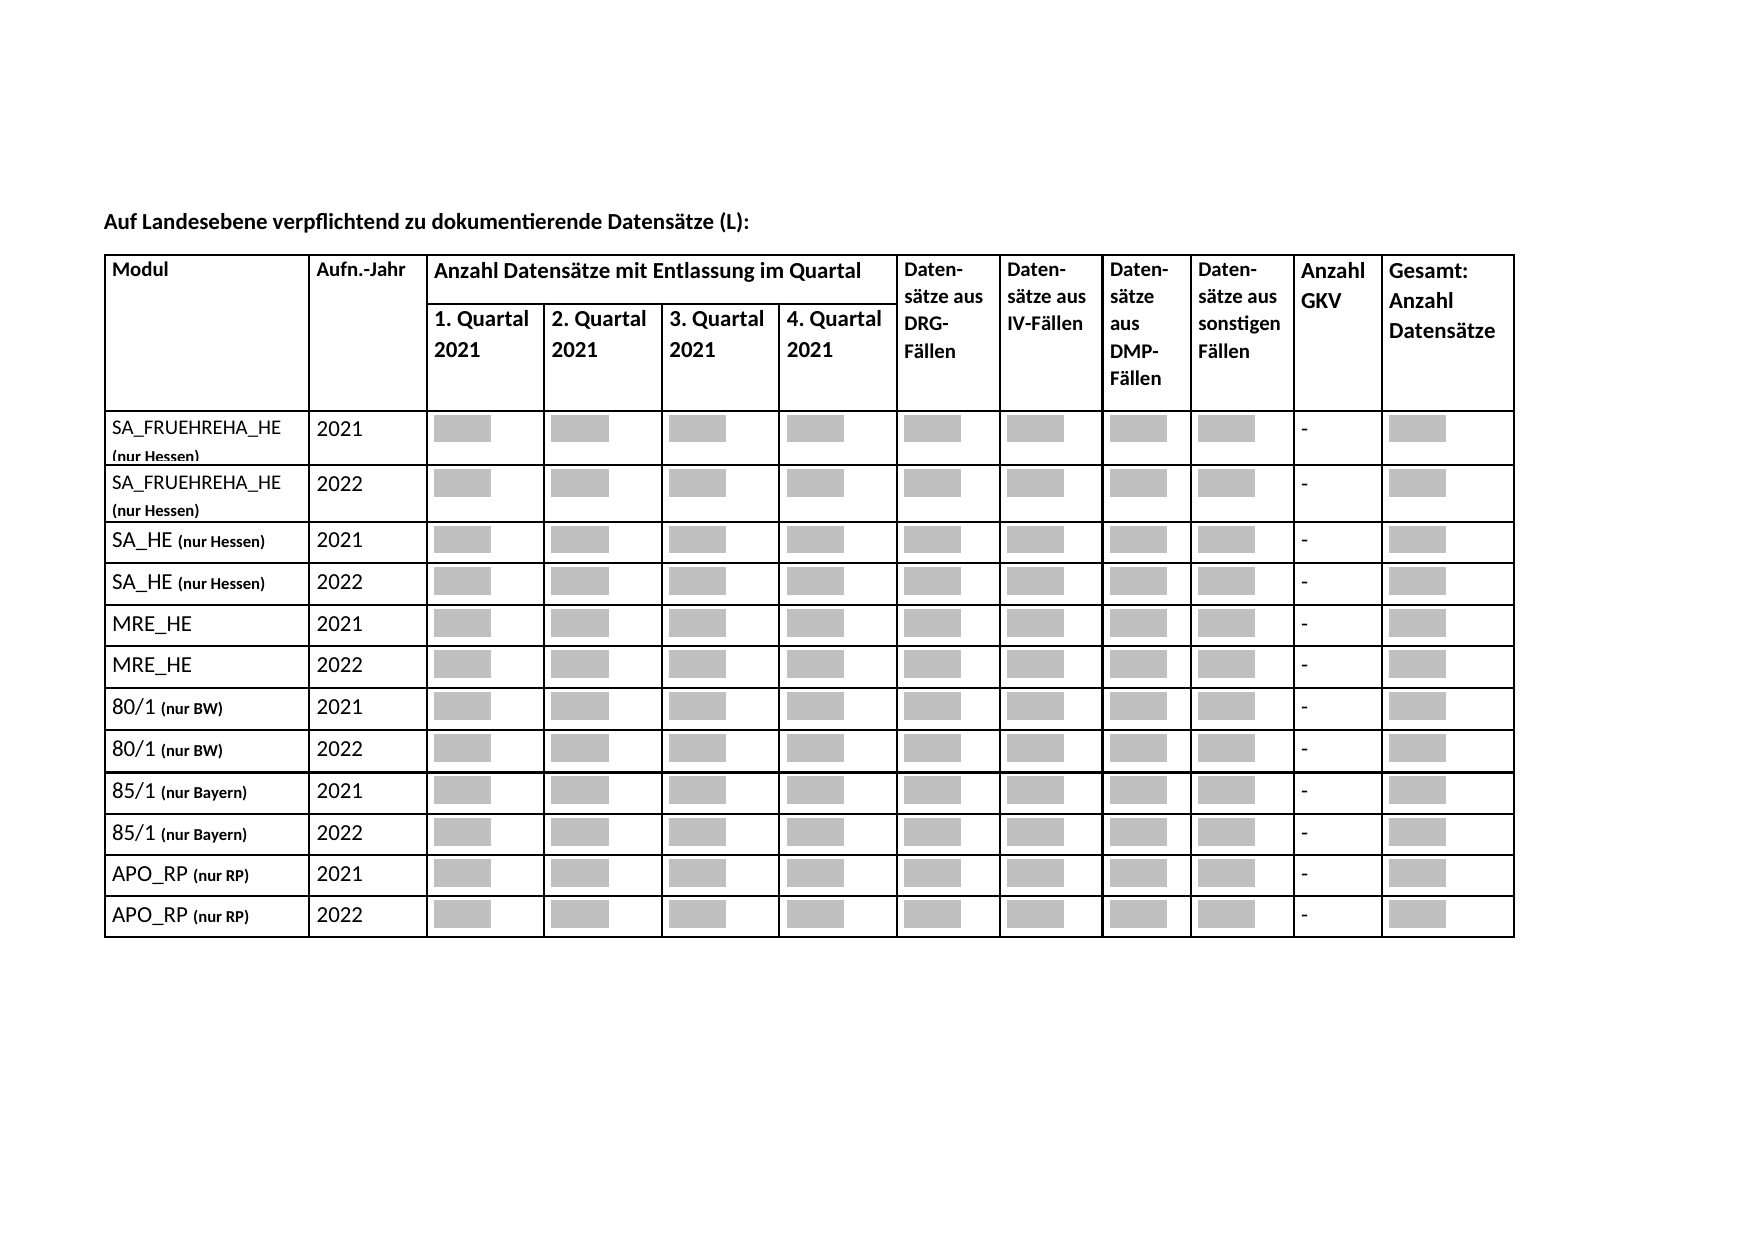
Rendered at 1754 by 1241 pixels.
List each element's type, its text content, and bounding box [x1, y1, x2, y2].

table_cell [428, 564, 543, 604]
table_cell [1001, 731, 1101, 771]
table_cell APO_RP (nur RP) [106, 856, 308, 895]
table_cell APO_RP (nur RP) [106, 897, 308, 936]
table_cell - [1295, 774, 1381, 813]
table_cell [898, 412, 999, 464]
table_cell [1104, 856, 1190, 895]
table_cell [1001, 412, 1101, 464]
table_cell [780, 564, 896, 604]
table_header Daten-sätze aus IV-Fällen [1001, 256, 1101, 409]
table_cell SA_FRUEHREHA_HE (nur Hessen) [106, 412, 308, 464]
table_cell [1192, 897, 1293, 936]
table_cell [1383, 412, 1513, 464]
table_header Daten-sätze aus DRG- Fällen [898, 256, 999, 409]
table_cell [898, 564, 999, 604]
table_cell SA_HE (nur Hessen) [106, 523, 308, 562]
table_cell [663, 856, 778, 895]
table_cell [898, 606, 999, 645]
table_cell [898, 815, 999, 854]
table_cell [780, 856, 896, 895]
table_cell [428, 815, 543, 854]
table_cell [898, 856, 999, 895]
table_cell [1192, 412, 1293, 464]
table_cell [1104, 412, 1190, 464]
table_cell 2021 [310, 856, 426, 895]
table_cell [1383, 856, 1513, 895]
table_cell [1192, 856, 1293, 895]
table_cell [1001, 815, 1101, 854]
table_cell - [1295, 466, 1381, 521]
table_cell [428, 466, 543, 521]
table_cell [1001, 564, 1101, 604]
table_cell [428, 774, 543, 813]
table_cell [898, 897, 999, 936]
table_cell [1104, 523, 1190, 562]
table_header Aufn.-Jahr [310, 256, 426, 409]
table_cell 2022 [310, 731, 426, 771]
table_cell SA_FRUEHREHA_HE (nur Hessen) [106, 466, 308, 521]
table_cell [780, 466, 896, 521]
table_cell [1001, 647, 1101, 687]
table_cell [1383, 689, 1513, 729]
table_cell [1383, 606, 1513, 645]
table_cell 2. Quartal 2021 [545, 305, 661, 409]
table_cell MRE_HE [106, 606, 308, 645]
table_cell [428, 647, 543, 687]
table_cell - [1295, 647, 1381, 687]
table_cell [780, 412, 896, 464]
table_cell [1001, 774, 1101, 813]
table_cell - [1295, 897, 1381, 936]
table_cell [428, 606, 543, 645]
table_cell [780, 897, 896, 936]
table_cell [428, 523, 543, 562]
table_cell 4. Quartal 2021 [780, 305, 896, 409]
table_cell [663, 647, 778, 687]
table_cell - [1295, 689, 1381, 729]
table_cell [545, 606, 661, 645]
table_header Modul [106, 256, 308, 409]
table_cell [1383, 466, 1513, 521]
table_cell [663, 564, 778, 604]
table_cell [1192, 647, 1293, 687]
table_cell [898, 523, 999, 562]
table_cell 2022 [310, 466, 426, 521]
table_header Gesamt: Anzahl Datensätze [1383, 256, 1513, 409]
table_cell [663, 689, 778, 729]
table_cell [663, 523, 778, 562]
table_cell [1192, 731, 1293, 771]
table_header Anzahl Datensätze mit Entlassung im Quartal [428, 256, 896, 302]
table_cell 2022 [310, 647, 426, 687]
text Auf Landesebene verpflichtend zu dokumentierende Datensätze (L): [103, 207, 1542, 235]
table_cell [780, 523, 896, 562]
table_cell [898, 731, 999, 771]
table_cell [1001, 897, 1101, 936]
table_cell [898, 774, 999, 813]
table_cell [780, 774, 896, 813]
table_cell - [1295, 606, 1381, 645]
table_header Daten-sätze aus DMP-Fällen [1104, 256, 1190, 409]
table_cell [780, 731, 896, 771]
table_cell [780, 815, 896, 854]
table_cell [1383, 897, 1513, 936]
table_cell [780, 689, 896, 729]
table_cell 2022 [310, 815, 426, 854]
table_cell [1192, 815, 1293, 854]
table_cell [1192, 689, 1293, 729]
table_cell [1001, 606, 1101, 645]
table_cell [663, 897, 778, 936]
table_cell [1001, 689, 1101, 729]
table_cell [1192, 564, 1293, 604]
table_header Anzahl GKV [1295, 256, 1381, 409]
table_cell [1001, 856, 1101, 895]
table_cell [545, 897, 661, 936]
table_cell [1104, 689, 1190, 729]
table_cell [1104, 897, 1190, 936]
table_cell [898, 466, 999, 521]
table_cell [780, 647, 896, 687]
table_cell [428, 412, 543, 464]
table_cell 2022 [310, 564, 426, 604]
table_cell [1192, 606, 1293, 645]
table_cell 85/1 (nur Bayern) [106, 815, 308, 854]
table_cell SA_HE (nur Hessen) [106, 564, 308, 604]
table_cell [1001, 466, 1101, 521]
table_cell [1104, 815, 1190, 854]
table_cell [663, 412, 778, 464]
table_cell [428, 731, 543, 771]
table_cell - [1295, 815, 1381, 854]
table_cell [1104, 466, 1190, 521]
table_cell 2021 [310, 774, 426, 813]
table_cell [428, 856, 543, 895]
table_cell [1104, 564, 1190, 604]
table_cell [428, 897, 543, 936]
table_cell [545, 523, 661, 562]
table_header Daten-sätze aus sonstigen Fällen [1192, 256, 1293, 409]
table_cell [1383, 523, 1513, 562]
table_cell - [1295, 856, 1381, 895]
table_cell 2021 [310, 412, 426, 464]
table_cell [663, 606, 778, 645]
table_cell [545, 774, 661, 813]
table_cell - [1295, 731, 1381, 771]
table_cell [1104, 606, 1190, 645]
table_cell [545, 815, 661, 854]
table_cell [1383, 564, 1513, 604]
table_cell [1104, 647, 1190, 687]
table_cell 80/1 (nur BW) [106, 689, 308, 729]
table_cell [1192, 523, 1293, 562]
table_cell 2021 [310, 523, 426, 562]
table_cell 2021 [310, 606, 426, 645]
table_cell [1001, 523, 1101, 562]
table_cell [663, 731, 778, 771]
table_cell [545, 564, 661, 604]
table_cell [1383, 647, 1513, 687]
table_cell [1192, 774, 1293, 813]
table_cell [545, 731, 661, 771]
table_cell [663, 815, 778, 854]
table_cell MRE_HE [106, 647, 308, 687]
table_cell 2021 [310, 689, 426, 729]
table_cell 2022 [310, 897, 426, 936]
table_cell [780, 606, 896, 645]
table_cell 80/1 (nur BW) [106, 731, 308, 771]
table_cell [428, 689, 543, 729]
table_cell [1383, 815, 1513, 854]
table_cell [1383, 774, 1513, 813]
table_cell [545, 412, 661, 464]
table_cell [1383, 731, 1513, 771]
table_cell - [1295, 523, 1381, 562]
table_cell [1104, 774, 1190, 813]
table_cell [898, 647, 999, 687]
table_cell - [1295, 564, 1381, 604]
table_cell 85/1 (nur Bayern) [106, 774, 308, 813]
table_cell [898, 689, 999, 729]
table_cell [545, 647, 661, 687]
table_cell [545, 689, 661, 729]
table_cell - [1295, 412, 1381, 464]
table_cell [1104, 731, 1190, 771]
table_cell 1. Quartal 2021 [428, 305, 543, 409]
table_cell [663, 774, 778, 813]
table_cell [1192, 466, 1293, 521]
table_cell [545, 466, 661, 521]
table_cell [545, 856, 661, 895]
table_cell [663, 466, 778, 521]
table_cell 3. Quartal 2021 [663, 305, 778, 409]
